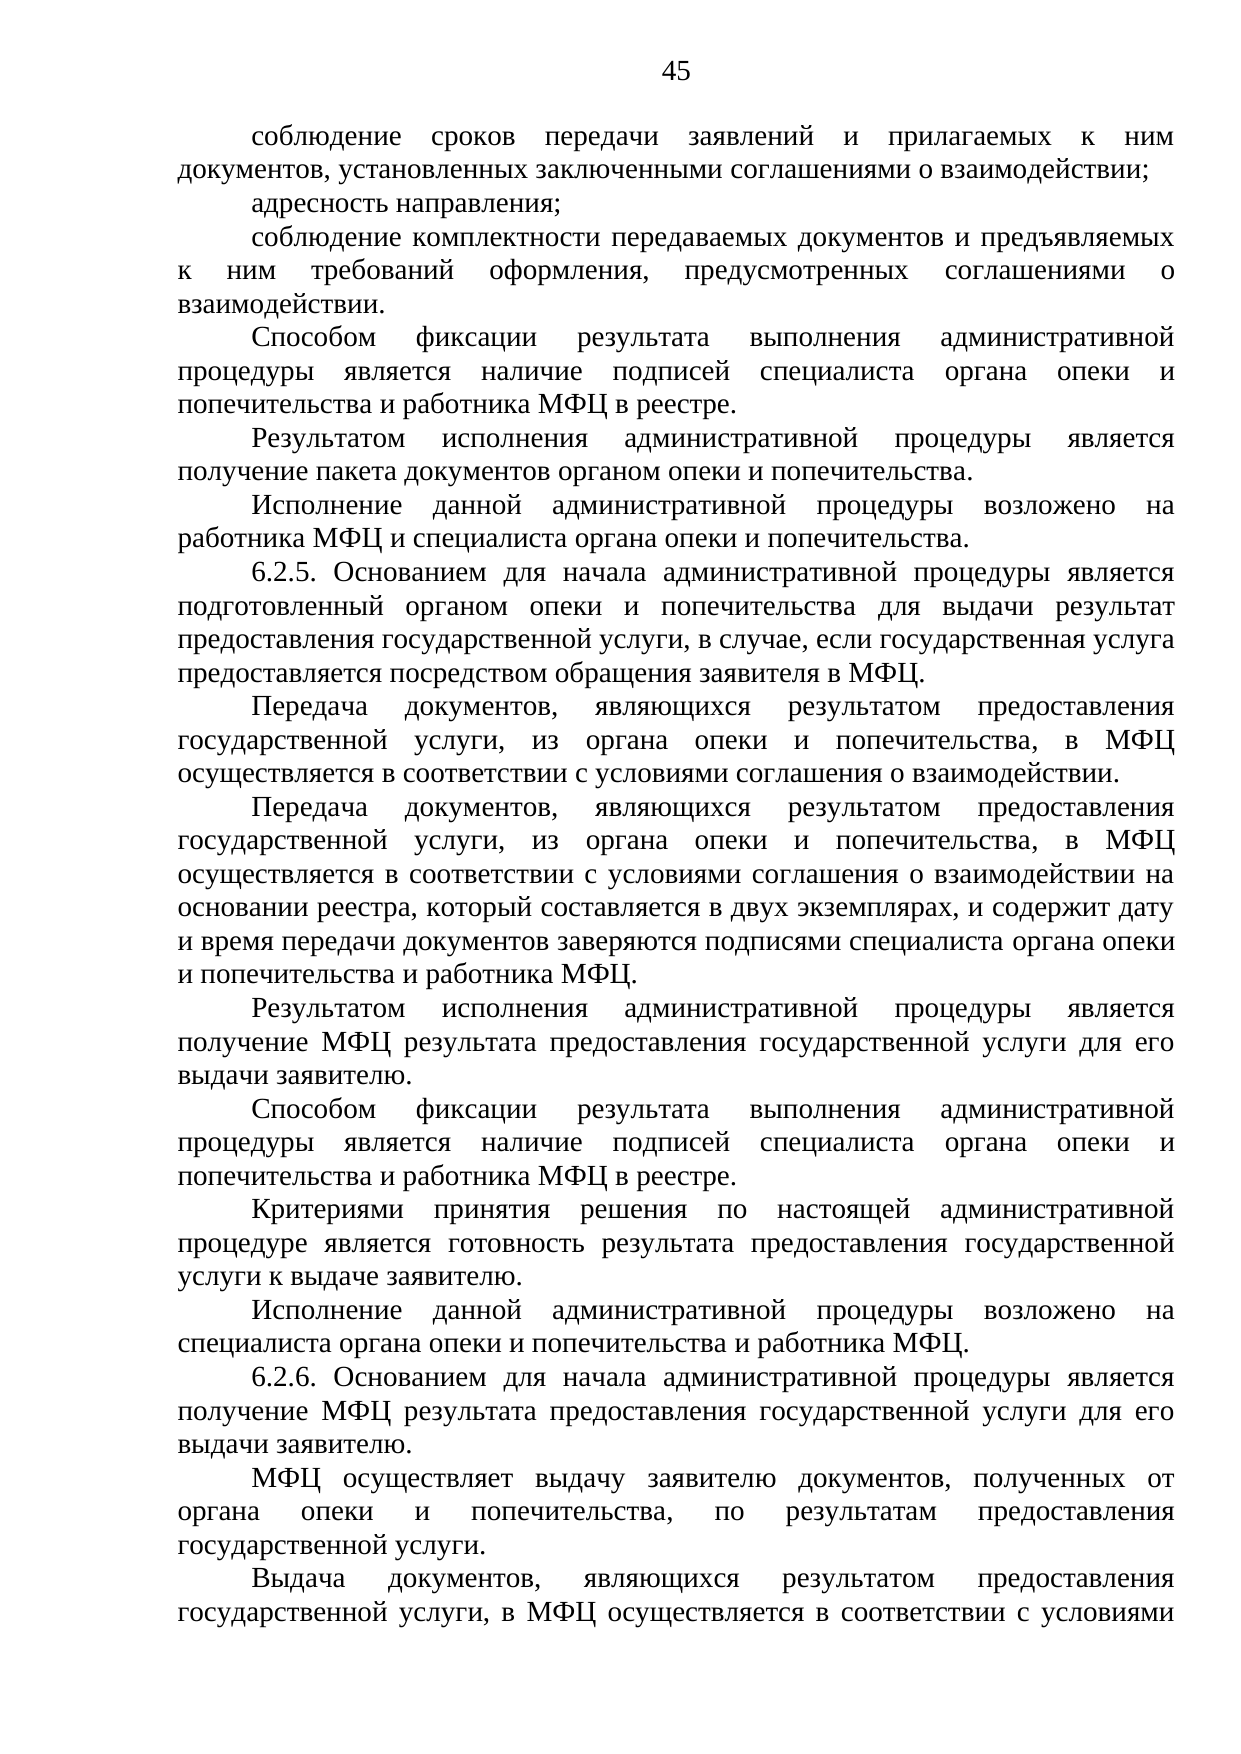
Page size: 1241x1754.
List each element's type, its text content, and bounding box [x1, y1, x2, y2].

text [177, 1560, 1175, 1627]
text 6.2.6. Основанием для начала административной процедуры является получение МФЦ результата предоставления государственной услуги для его выдачи заявителю. [177, 1359, 1175, 1460]
text МФЦ осуществляет выдачу заявителю документов, полученных от органа опеки и попечительства, по результатам предоставления государственной услуги. [177, 1460, 1175, 1560]
text соблюдение сроков передачи заявлений и прилагаемых к ним документов, установленных заключенными соглашениями о взаимодействии; [177, 118, 1175, 185]
text 6.2.5. Основанием для начала административной процедуры является подготовленный органом опеки и попечительства для выдачи результат предоставления государственной услуги, в случае, если государственная услуга предоставляется посредством обращения заявителя в МФЦ. [177, 554, 1175, 688]
text Способом фиксации результата выполнения административной процедуры является наличие подписей специалиста органа опеки и попечительства и работника МФЦ в реестре. [177, 319, 1175, 420]
text Результатом исполнения административной процедуры является получение МФЦ результата предоставления государственной услуги для его выдачи заявителю. [177, 990, 1175, 1091]
text Критериями принятия решения по настоящей административной процедуре является готовность результата предоставления государственной услуги к выдаче заявителю. [177, 1191, 1175, 1292]
text Передача документов, являющихся результатом предоставления государственной услуги, из органа опеки и попечительства, в МФЦ осуществляется в соответствии с условиями соглашения о взаимодействии. [177, 688, 1175, 789]
text Передача документов, являющихся результатом предоставления государственной услуги, из органа опеки и попечительства, в МФЦ осуществляется в соответствии с условиями соглашения о взаимодействии на основании реестра, который составляется в двух экземплярах, и содержит дату и время передачи документов заверяются подписями специалиста органа опеки и попечительства и работника МФЦ. [177, 789, 1175, 990]
text Результатом исполнения административной процедуры является получение пакета документов органом опеки и попечительства. [177, 420, 1175, 487]
text соблюдение комплектности передаваемых документов и предъявляемых к ним требований оформления, предусмотренных соглашениями о взаимодействии. [177, 219, 1175, 319]
text Исполнение данной административной процедуры возложено на специалиста органа опеки и попечительства и работника МФЦ. [177, 1292, 1175, 1359]
text адресность направления; [177, 185, 1175, 219]
text Способом фиксации результата выполнения административной процедуры является наличие подписей специалиста органа опеки и попечительства и работника МФЦ в реестре. [177, 1091, 1175, 1191]
text Исполнение данной административной процедуры возложено на работника МФЦ и специалиста органа опеки и попечительства. [177, 487, 1175, 554]
